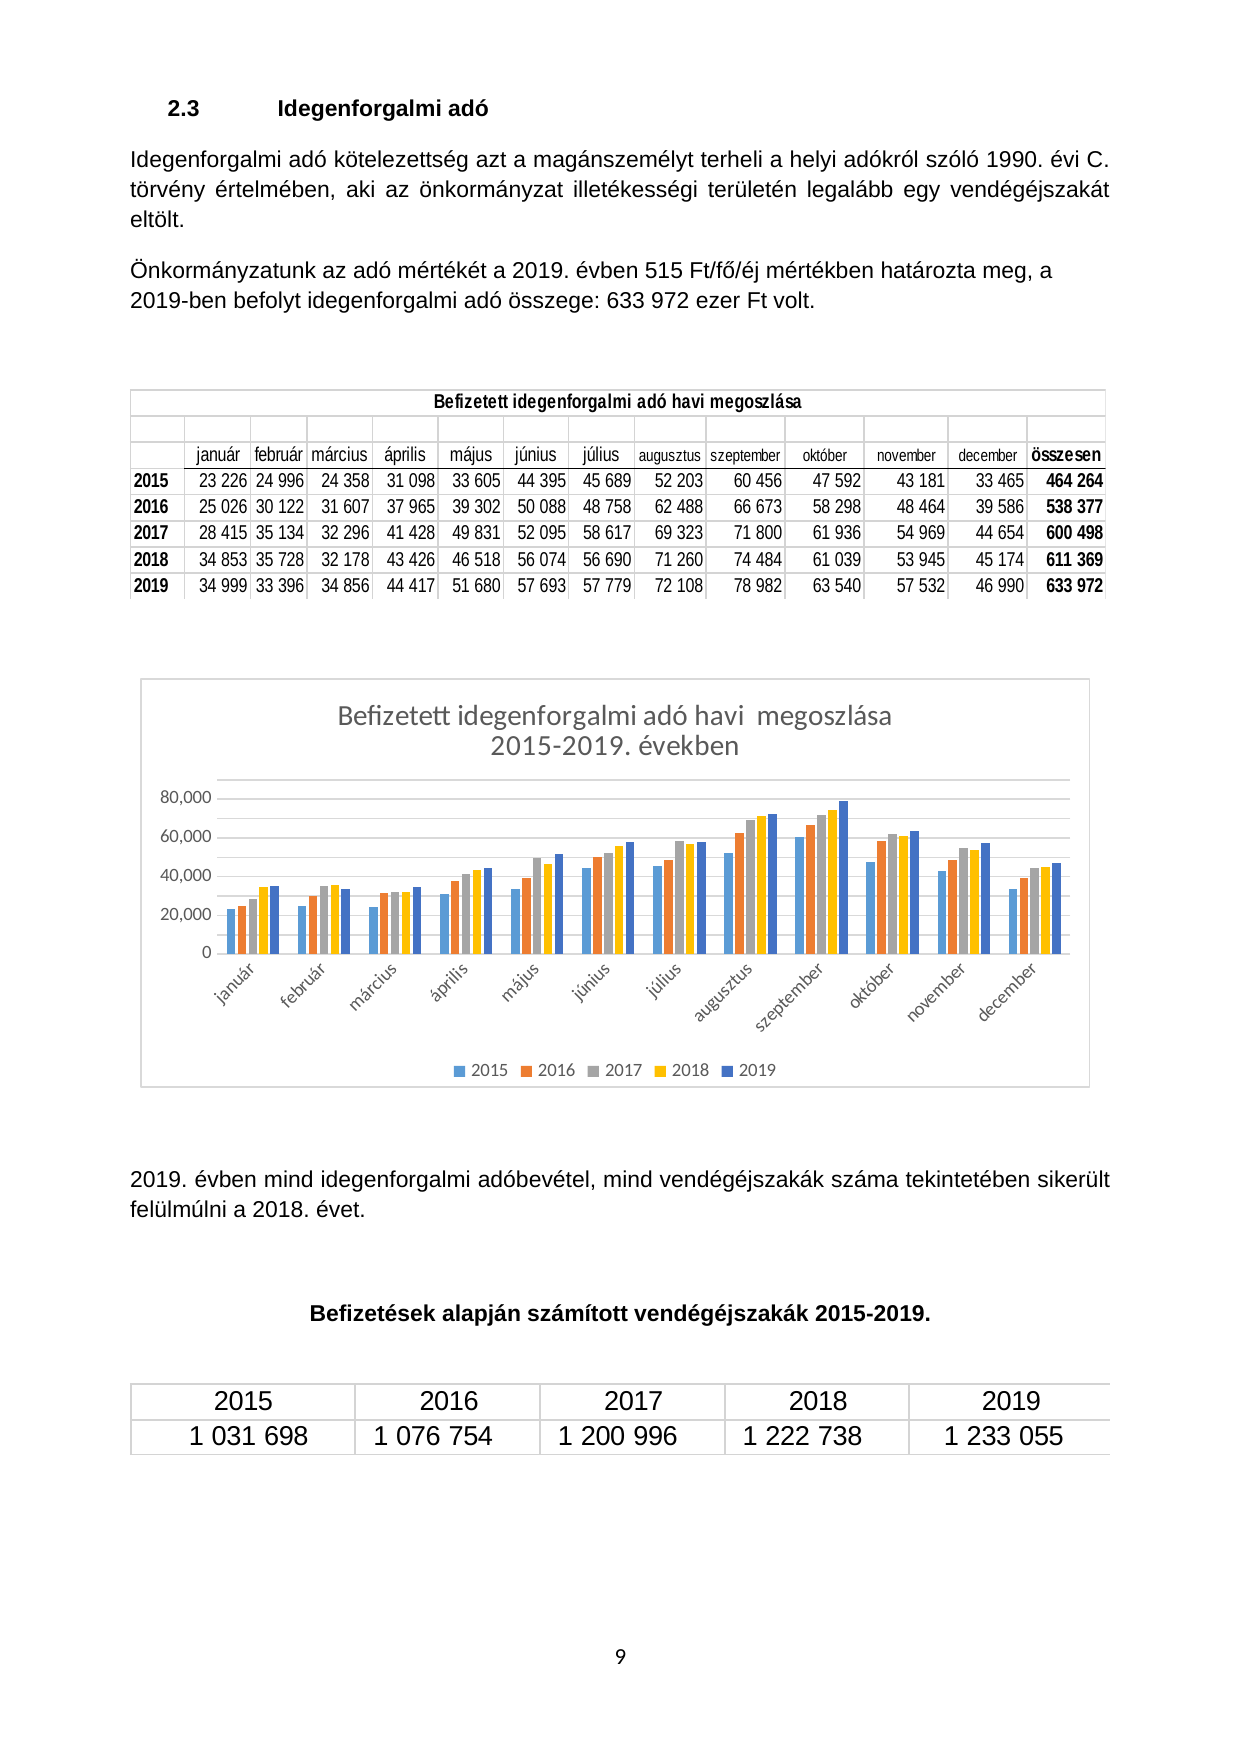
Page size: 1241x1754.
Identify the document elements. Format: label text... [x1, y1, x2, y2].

text Befizetések alapján számított vendégéjszakák 2015-2019. [130, 1300, 1110, 1326]
text 2.3 Idegenforgalmi adó [130, 94, 1110, 121]
text 2019. évben mind idegenforgalmi adóbevétel, mind vendégéjszakák száma tekintetében sikerült felülmúlni a 2018. évet. [130, 1166, 1110, 1222]
text Idegenforgalmi adó kötelezettség azt a magánszemélyt terheli a helyi adókról szóló 1990. évi C. törvény értelmében, aki az önkormányzat illetékességi területén legalább egy vendégéjszakát eltölt. [130, 146, 1110, 232]
text Önkormányzatunk az adó mértékét a 2019. évben 515 Ft/fő/éj mértékben határozta meg, a 2019-ben befolyt idegenforgalmi adó összege: 633 972 ezer Ft volt. [130, 257, 1110, 313]
